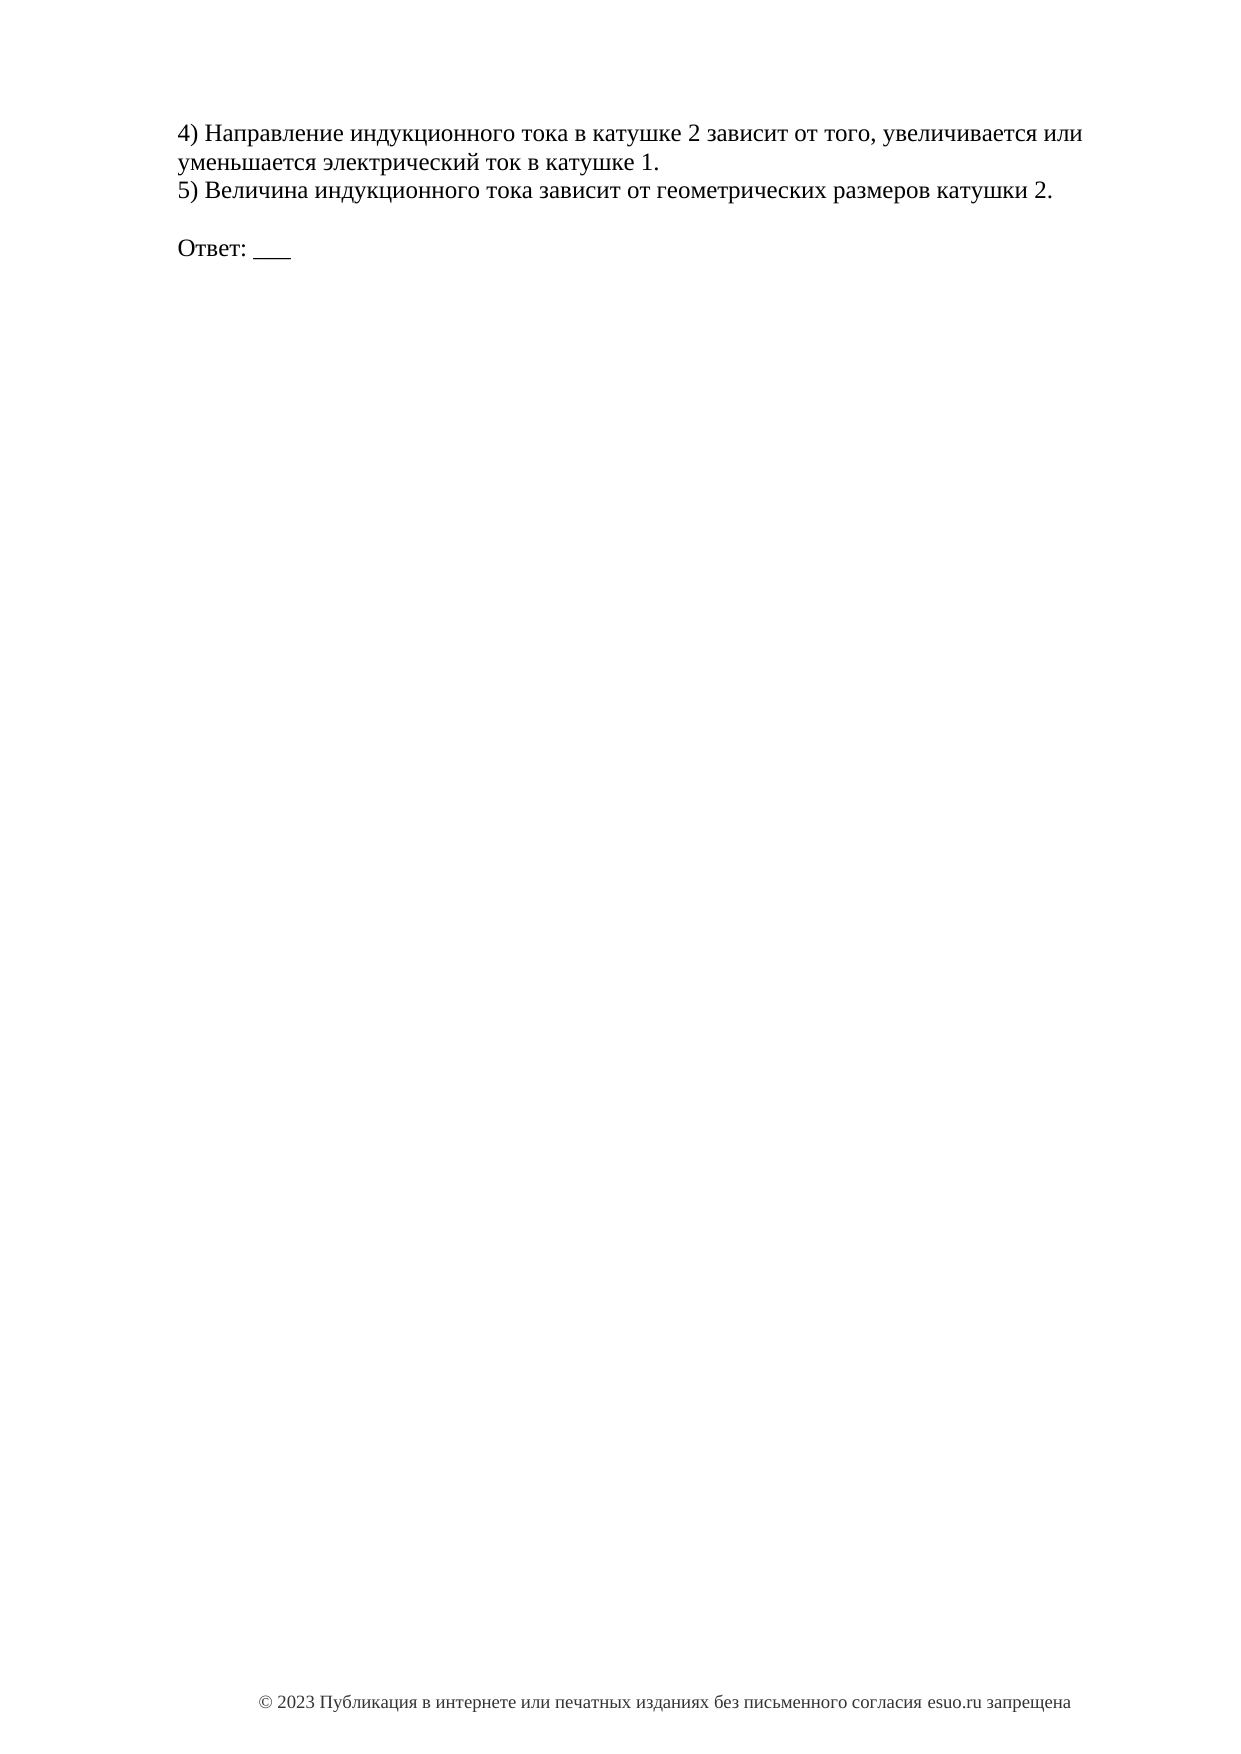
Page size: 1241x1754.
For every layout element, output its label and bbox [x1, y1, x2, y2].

text [177, 118, 1122, 262]
